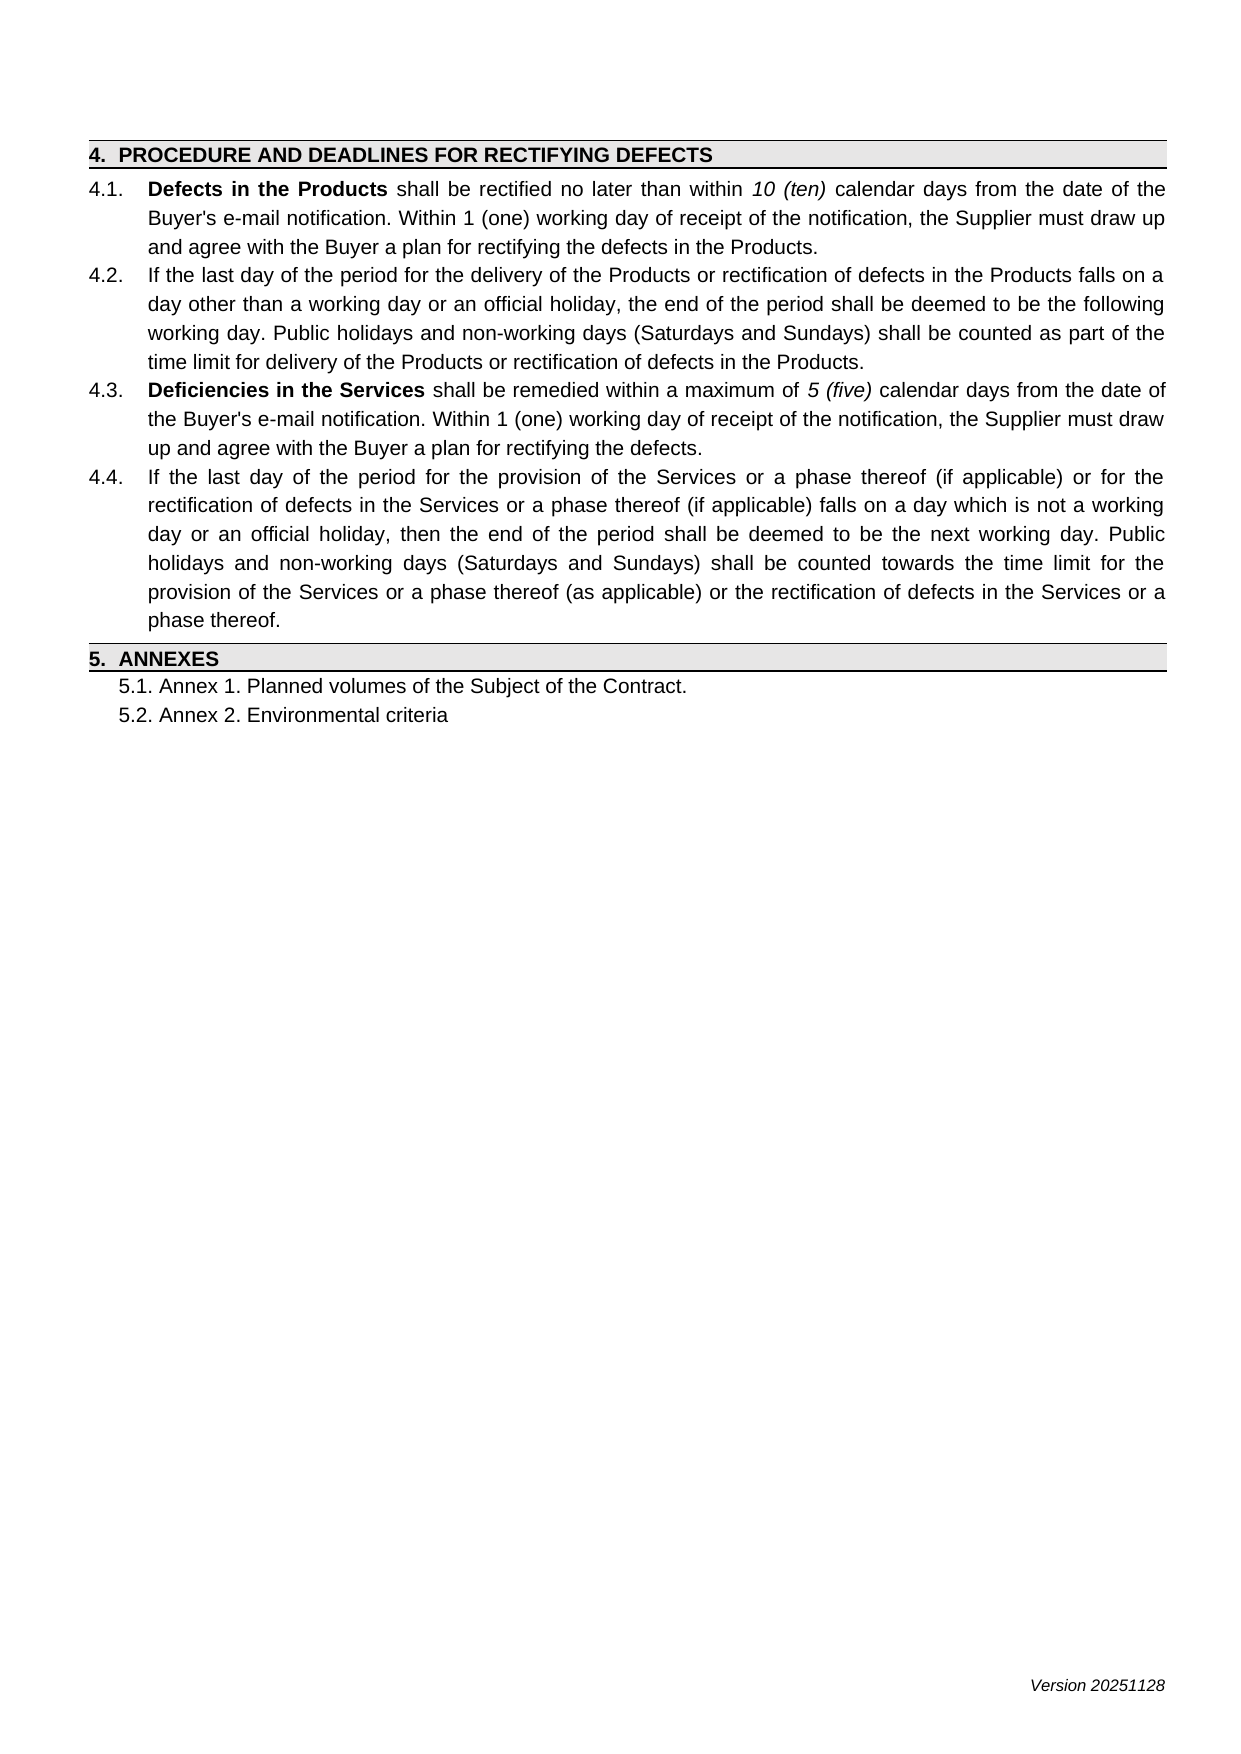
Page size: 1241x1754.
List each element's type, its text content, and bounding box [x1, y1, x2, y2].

subtitle ANNEXES [89, 644, 1167, 670]
list Deficiencies in the Services shall be remedied within a maximum of 5 (five) calendar days from the date of the Buyer's e-mail notification. Within 1 (one) working day of receipt of the notification, the Supplier must draw up and agree with the Buyer a plan for rectifying the defects. [89, 378, 1167, 460]
list Annex 1. Planned volumes of the Subject of the Contract. [118, 674, 1167, 698]
list If the last day of the period for the provision of the Services or a phase thereof (if applicable) or for the rectification of defects in the Services or a phase thereof (if applicable) falls on a day which is not a working day or an official holiday, then the end of the period shall be deemed to be the next working day. Public holidays and non-working days (Saturdays and Sundays) shall be counted towards the time limit for the provision of the Services or a phase thereof (as applicable) or the rectification of defects in the Services or a phase thereof. [89, 464, 1167, 632]
list Defects in the Products shall be rectified no later than within 10 (ten) calendar days from the date of the Buyer's e-mail notification. Within 1 (one) working day of receipt of the notification, the Supplier must draw up and agree with the Buyer a plan for rectifying the defects in the Products. [89, 177, 1167, 258]
list If the last day of the period for the delivery of the Products or rectification of defects in the Products falls on a day other than a working day or an official holiday, the end of the period shall be deemed to be the following working day. Public holidays and non-working days (Saturdays and Sundays) shall be counted as part of the time limit for delivery of the Products or rectification of defects in the Products. [89, 263, 1167, 373]
subtitle PROCEDURE AND DEADLINES FOR RECTIFYING DEFECTS [89, 141, 1167, 167]
list Annex 2. Environmental criteria [118, 702, 1167, 726]
